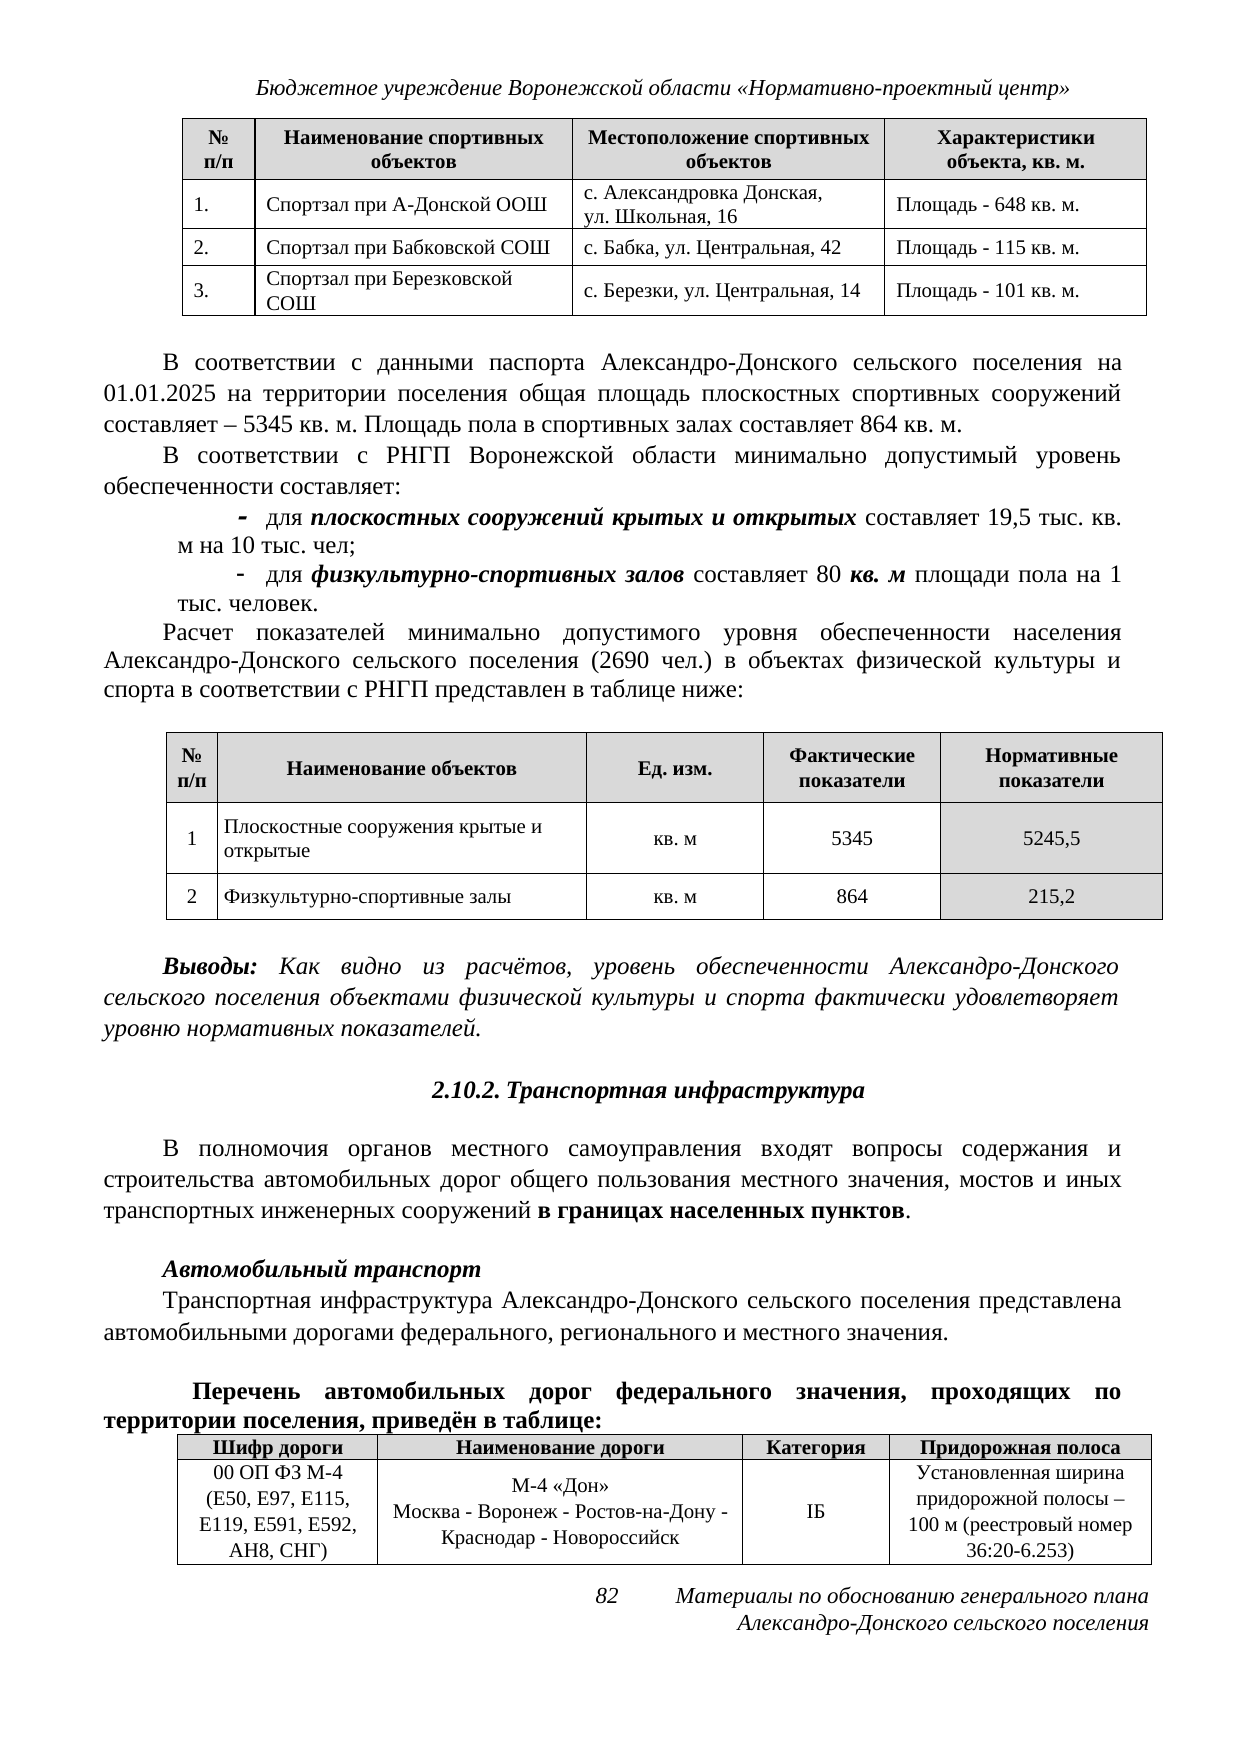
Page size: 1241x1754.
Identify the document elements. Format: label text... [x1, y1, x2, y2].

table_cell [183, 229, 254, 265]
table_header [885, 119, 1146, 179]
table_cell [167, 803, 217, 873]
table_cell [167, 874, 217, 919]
text Автомобильный транспорт [103, 1254, 1122, 1283]
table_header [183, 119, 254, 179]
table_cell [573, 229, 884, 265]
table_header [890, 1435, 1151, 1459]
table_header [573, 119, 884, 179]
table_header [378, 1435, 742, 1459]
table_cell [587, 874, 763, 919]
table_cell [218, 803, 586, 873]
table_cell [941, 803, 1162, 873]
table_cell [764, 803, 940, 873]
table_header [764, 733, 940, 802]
text Перечень автомобильных дорог федерального значения, проходящих по территории поселения, приведён в таблице: [103, 1376, 1122, 1434]
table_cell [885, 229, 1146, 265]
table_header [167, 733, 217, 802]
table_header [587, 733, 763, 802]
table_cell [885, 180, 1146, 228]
text Расчет показателей минимально допустимого уровня обеспеченности населения Александро-Донского сельского поселения (2690 чел.) в объектах физической культуры и спорта в соответствии с РНГП представлен в таблице ниже: [103, 617, 1122, 703]
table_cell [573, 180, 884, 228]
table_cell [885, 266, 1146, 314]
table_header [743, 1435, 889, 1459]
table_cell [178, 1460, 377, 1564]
text Выводы: Как видно из расчётов, уровень обеспеченности Александро-Донского сельского поселения объектами физической культуры и спорта фактически удовлетворяет уровню нормативных показателей. [103, 951, 1122, 1042]
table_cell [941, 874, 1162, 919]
text В соответствии с данными паспорта Александро-Донского сельского поселения на 01.01.2025 на территории поселения общая площадь плоскостных спортивных сооружений составляет – 5345 кв. м. Площадь пола в спортивных залах составляет 864 кв. м. [103, 347, 1122, 437]
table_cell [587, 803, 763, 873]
text Транспортная инфраструктура Александро-Донского сельского поселения представлена автомобильными дорогами федерального, регионального и местного значения. [103, 1286, 1122, 1345]
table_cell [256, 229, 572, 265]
list для физкультурно-спортивных залов составляет 80 кв. м площади пола на 1 тыс. человек. [177, 559, 1122, 617]
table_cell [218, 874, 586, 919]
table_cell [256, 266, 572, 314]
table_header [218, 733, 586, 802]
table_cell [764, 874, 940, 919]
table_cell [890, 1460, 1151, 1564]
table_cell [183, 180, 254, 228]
text В соответствии с РНГП Воронежской области минимально допустимый уровень обеспеченности составляет: [103, 440, 1122, 499]
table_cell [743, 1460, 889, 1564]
text В полномочия органов местного самоуправления входят вопросы содержания и строительства автомобильных дорог общего пользования местного значения, мостов и иных транспортных инженерных сооружений в границах населенных пунктов. [103, 1133, 1122, 1223]
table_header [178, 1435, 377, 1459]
list для плоскостных сооружений крытых и открытых составляет 19,5 тыс. кв. м на 10 тыс. чел; [177, 502, 1122, 559]
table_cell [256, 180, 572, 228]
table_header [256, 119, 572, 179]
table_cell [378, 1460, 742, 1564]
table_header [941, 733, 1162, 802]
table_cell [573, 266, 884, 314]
list Транспортная инфраструктура [177, 1075, 1122, 1104]
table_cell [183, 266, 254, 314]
